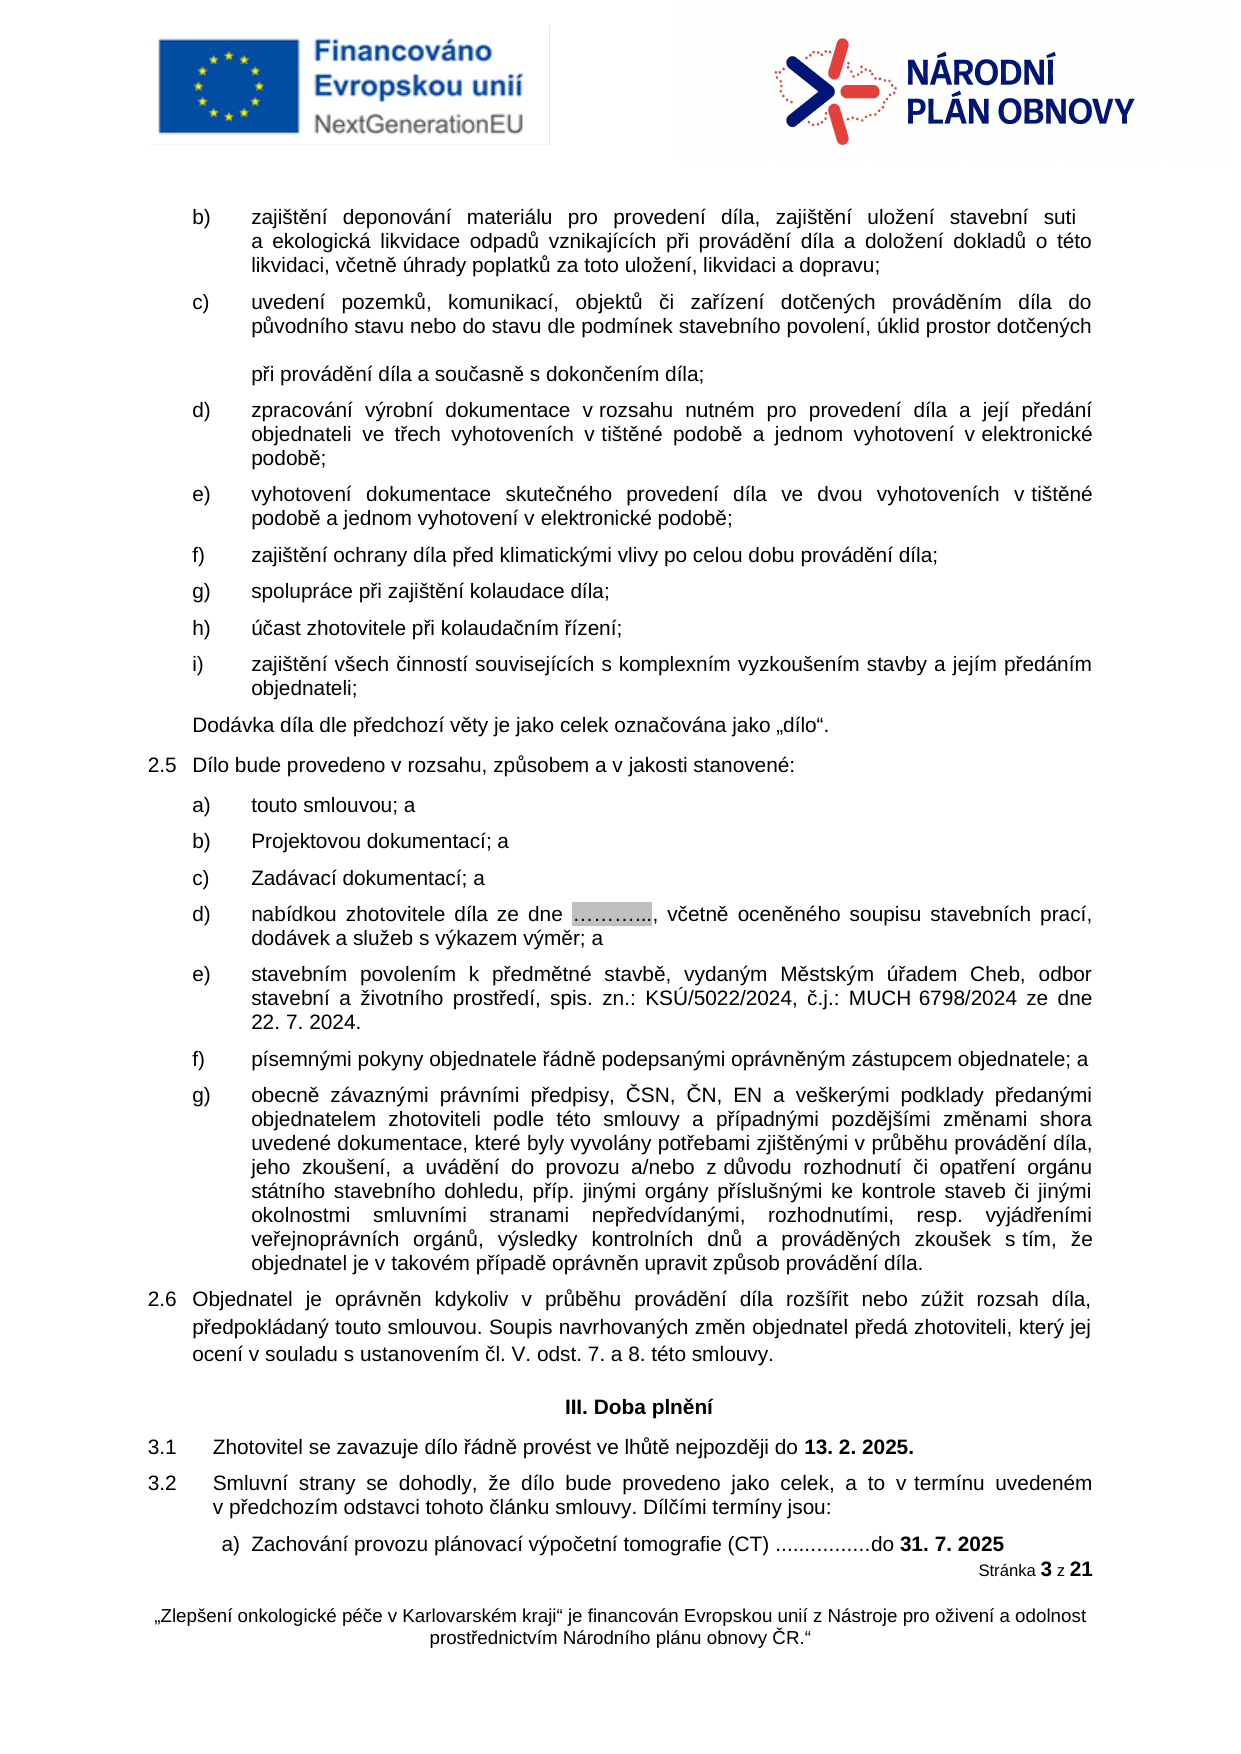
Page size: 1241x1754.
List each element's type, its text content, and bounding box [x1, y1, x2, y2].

list Zhotovitel se zavazuje dílo řádně provést ve lhůtě nejpozději do 13. 2. 2025. [148, 1435, 1093, 1459]
list Smluvní strany se dohodly, že dílo bude provedeno jako celek, a to v termínu uvedeném v předchozím odstavci tohoto článku smlouvy. Dílčími termíny jsou: [148, 1471, 1093, 1519]
list písemnými pokyny objednatele řádně podepsanými oprávněným zástupcem objednatele; a [192, 1047, 1093, 1071]
list Objednatel je oprávněn kdykoliv v průběhu provádění díla rozšířit nebo zúžit rozsah díla, předpokládaný touto smlouvou. Soupis navrhovaných změn objednatel předá zhotoviteli, který jej ocení v souladu s ustanovením čl. V. odst. 7. a 8. této smlouvy. [148, 1287, 1093, 1366]
list Zadávací dokumentací; a [192, 865, 1093, 889]
text Dodávka díla dle předchozí věty je jako celek označována jako „dílo“. [192, 712, 1093, 736]
list Dílo bude provedeno v rozsahu, způsobem a v jakosti stanovené: [148, 752, 1093, 776]
list Doba plnění [185, 1395, 1093, 1419]
list zajištění deponování materiálu pro provedení díla, zajištění uložení stavební suti a ekologická likvidace odpadů vznikajících při provádění díla a doložení dokladů o této likvidaci, včetně úhrady poplatků za toto uložení, likvidaci a dopravu; [192, 205, 1093, 277]
picture [676, 0, 1229, 166]
list vyhotovení dokumentace skutečného provedení díla ve dvou vyhotoveních v tištěné podobě a jednom vyhotovení v elektronické podobě; [192, 482, 1093, 530]
list nabídkou zhotovitele díla ze dne ………..., včetně oceněného soupisu stavebních prací, dodávek a služeb s výkazem výměr; a [192, 902, 1093, 950]
list účast zhotovitele při kolaudačním řízení; [192, 616, 1093, 639]
list obecně závaznými právními předpisy, ČSN, ČN, EN a veškerými podklady předanými objednatelem zhotoviteli podle této smlouvy a případnými pozdějšími změnami shora uvedené dokumentace, které byly vyvolány potřebami zjištěnými v průběhu provádění díla, jeho zkoušení, a uvádění do provozu a/nebo z důvodu rozhodnutí či opatření orgánu státního stavebního dohledu, příp. jinými orgány příslušnými ke kontrole staveb či jinými okolnostmi smluvními stranami nepředvídanými, rozhodnutími, resp. vyjádřeními veřejnoprávních orgánů, výsledky kontrolních dnů a prováděných zkoušek s tím, že objednatel je v takovém případě oprávněn upravit způsob provádění díla. [192, 1083, 1093, 1275]
list uvedení pozemků, komunikací, objektů či zařízení dotčených prováděním díla do původního stavu nebo do stavu dle podmínek stavebního povolení, úklid prostor dotčených při provádění díla a současně s dokončením díla; [192, 289, 1093, 385]
picture [149, 25, 550, 143]
list zajištění ochrany díla před klimatickými vlivy po celou dobu provádění díla; [192, 543, 1093, 567]
list Zachování provozu plánovací výpočetní tomografie (CT) do 31. 7. 2025 [221, 1532, 1093, 1556]
list spolupráce při zajištění kolaudace díla; [192, 579, 1093, 603]
list touto smlouvou; a [192, 792, 1093, 816]
list zajištění všech činností souvisejících s komplexním vyzkoušením stavby a jejím předáním objednateli; [192, 652, 1093, 700]
list stavebním povolením k předmětné stavbě, vydaným Městským úřadem Cheb, odbor stavební a životního prostředí, spis. zn.: KSÚ/5022/2024, č.j.: MUCH 6798/2024 ze dne 22. 7. 2024. [192, 962, 1093, 1034]
list Projektovou dokumentací; a [192, 829, 1093, 853]
list zpracování výrobní dokumentace v rozsahu nutném pro provedení díla a její předání objednateli ve třech vyhotoveních v tištěné podobě a jednom vyhotovení v elektronické podobě; [192, 398, 1093, 470]
